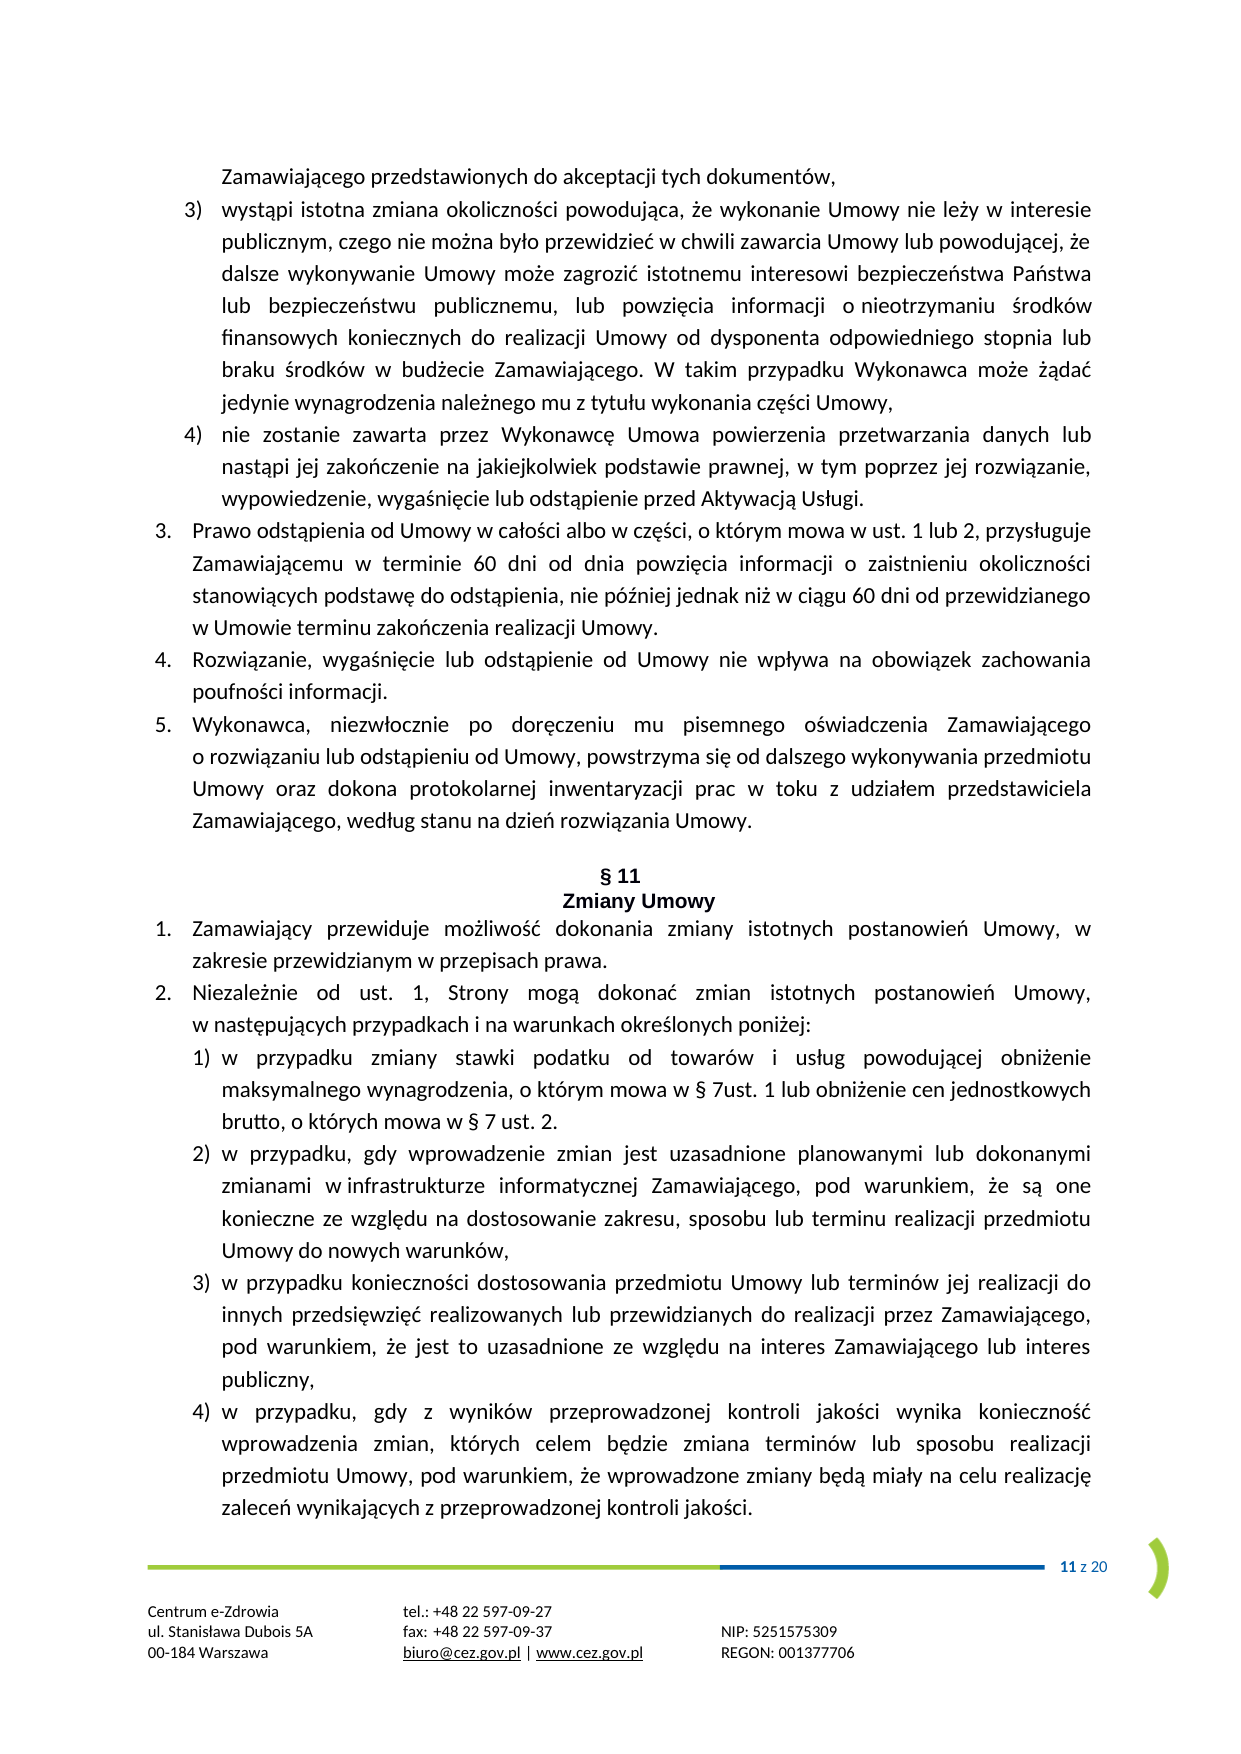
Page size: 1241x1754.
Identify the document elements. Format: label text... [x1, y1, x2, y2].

list w przypadku, gdy wprowadzenie zmian jest uzasadnione planowanymi lub dokonanymi zmianami w infrastrukturze informatycznej Zamawiającego, pod warunkiem, że są one konieczne ze względu na dostosowanie zakresu, sposobu lub terminu realizacji przedmiotu Umowy do nowych warunków, [192, 1139, 1093, 1264]
list w przypadku konieczności dostosowania przedmiotu Umowy lub terminów jej realizacji do innych przedsięwzięć realizowanych lub przewidzianych do realizacji przez Zamawiającego, pod warunkiem, że jest to uzasadnione ze względu na interes Zamawiającego lub interes publiczny, [192, 1268, 1093, 1393]
list Niezależnie od ust. 1, Strony mogą dokonać zmian istotnych postanowień Umowy, w następujących przypadkach i na warunkach określonych poniżej: [154, 978, 1093, 1039]
list wystąpi istotna zmiana okoliczności powodująca, że wykonanie Umowy nie leży w interesie publicznym, czego nie można było przewidzieć w chwili zawarcia Umowy lub powodującej, że dalsze wykonywanie Umowy może zagrozić istotnemu interesowi bezpieczeństwa Państwa lub bezpieczeństwu publicznemu, lub powzięcia informacji o nieotrzymaniu środków finansowych koniecznych do realizacji Umowy od dysponenta odpowiedniego stopnia lub braku środków w budżecie Zamawiającego. W takim przypadku Wykonawca może żądać jedynie wynagrodzenia należnego mu z tytułu wykonania części Umowy, [184, 195, 1093, 416]
subtitle § 11 Zmiany Umowy [148, 863, 1093, 913]
list w przypadku zmiany stawki podatku od towarów i usług powodującej obniżenie maksymalnego wynagrodzenia, o którym mowa w § 7ust. 1 lub obniżenie cen jednostkowych brutto, o których mowa w § 7 ust. 2. [192, 1043, 1093, 1135]
list Rozwiązanie, wygaśnięcie lub odstąpienie od Umowy nie wpływa na obowiązek zachowania poufności informacji. [154, 645, 1093, 706]
list w przypadku, gdy z wyników przeprowadzonej kontroli jakości wynika konieczność wprowadzenia zmian, których celem będzie zmiana terminów lub sposobu realizacji przedmiotu Umowy, pod warunkiem, że wprowadzone zmiany będą miały na celu realizację zaleceń wynikających z przeprowadzonej kontroli jakości. [192, 1397, 1093, 1521]
list nie zostanie zawarta przez Wykonawcę Umowa powierzenia przetwarzania danych lub nastąpi jej zakończenie na jakiejkolwiek podstawie prawnej, w tym poprzez jej rozwiązanie, wypowiedzenie, wygaśnięcie lub odstąpienie przed Aktywacją Usługi. [184, 420, 1093, 512]
list Prawo odstąpienia od Umowy w całości albo w części, o którym mowa w ust. 1 lub 2, przysługuje Zamawiającemu w terminie 60 dni od dnia powzięcia informacji o zaistnieniu okoliczności stanowiących podstawę do odstąpienia, nie później jednak niż w ciągu 60 dni od przewidzianego w Umowie terminu zakończenia realizacji Umowy. [154, 517, 1093, 641]
picture [1146, 1535, 1171, 1601]
list Zamawiający przewiduje możliwość dokonania zmiany istotnych postanowień Umowy, w zakresie przewidzianym w przepisach prawa. [154, 914, 1093, 974]
list Wykonawca, niezwłocznie po doręczeniu mu pisemnego oświadczenia Zamawiającego o rozwiązaniu lub odstąpieniu od Umowy, powstrzyma się od dalszego wykonywania przedmiotu Umowy oraz dokona protokolarnej inwentaryzacji prac w toku z udziałem przedstawiciela Zamawiającego, według stanu na dzień rozwiązania Umowy. [154, 710, 1093, 834]
